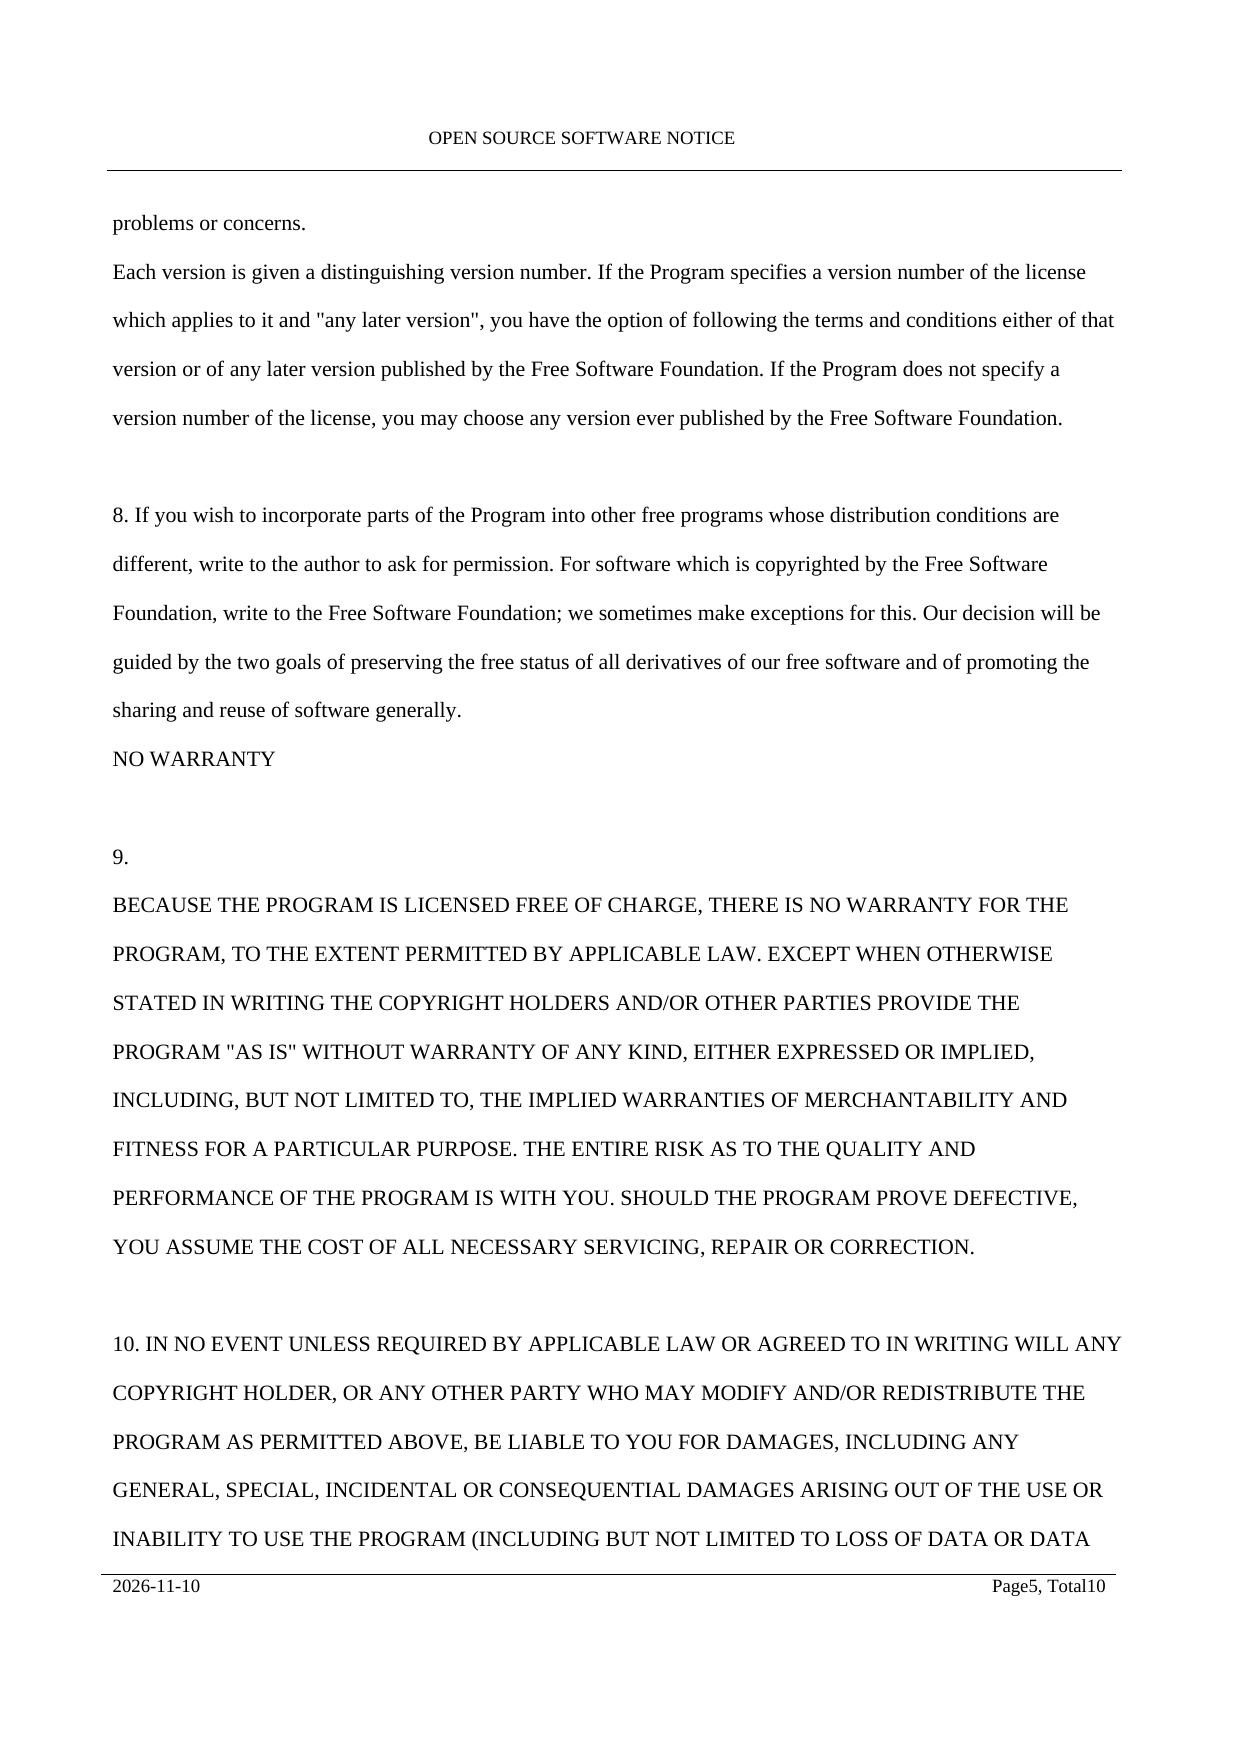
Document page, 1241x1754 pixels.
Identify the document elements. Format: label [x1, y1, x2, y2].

text [112, 206, 1128, 1555]
